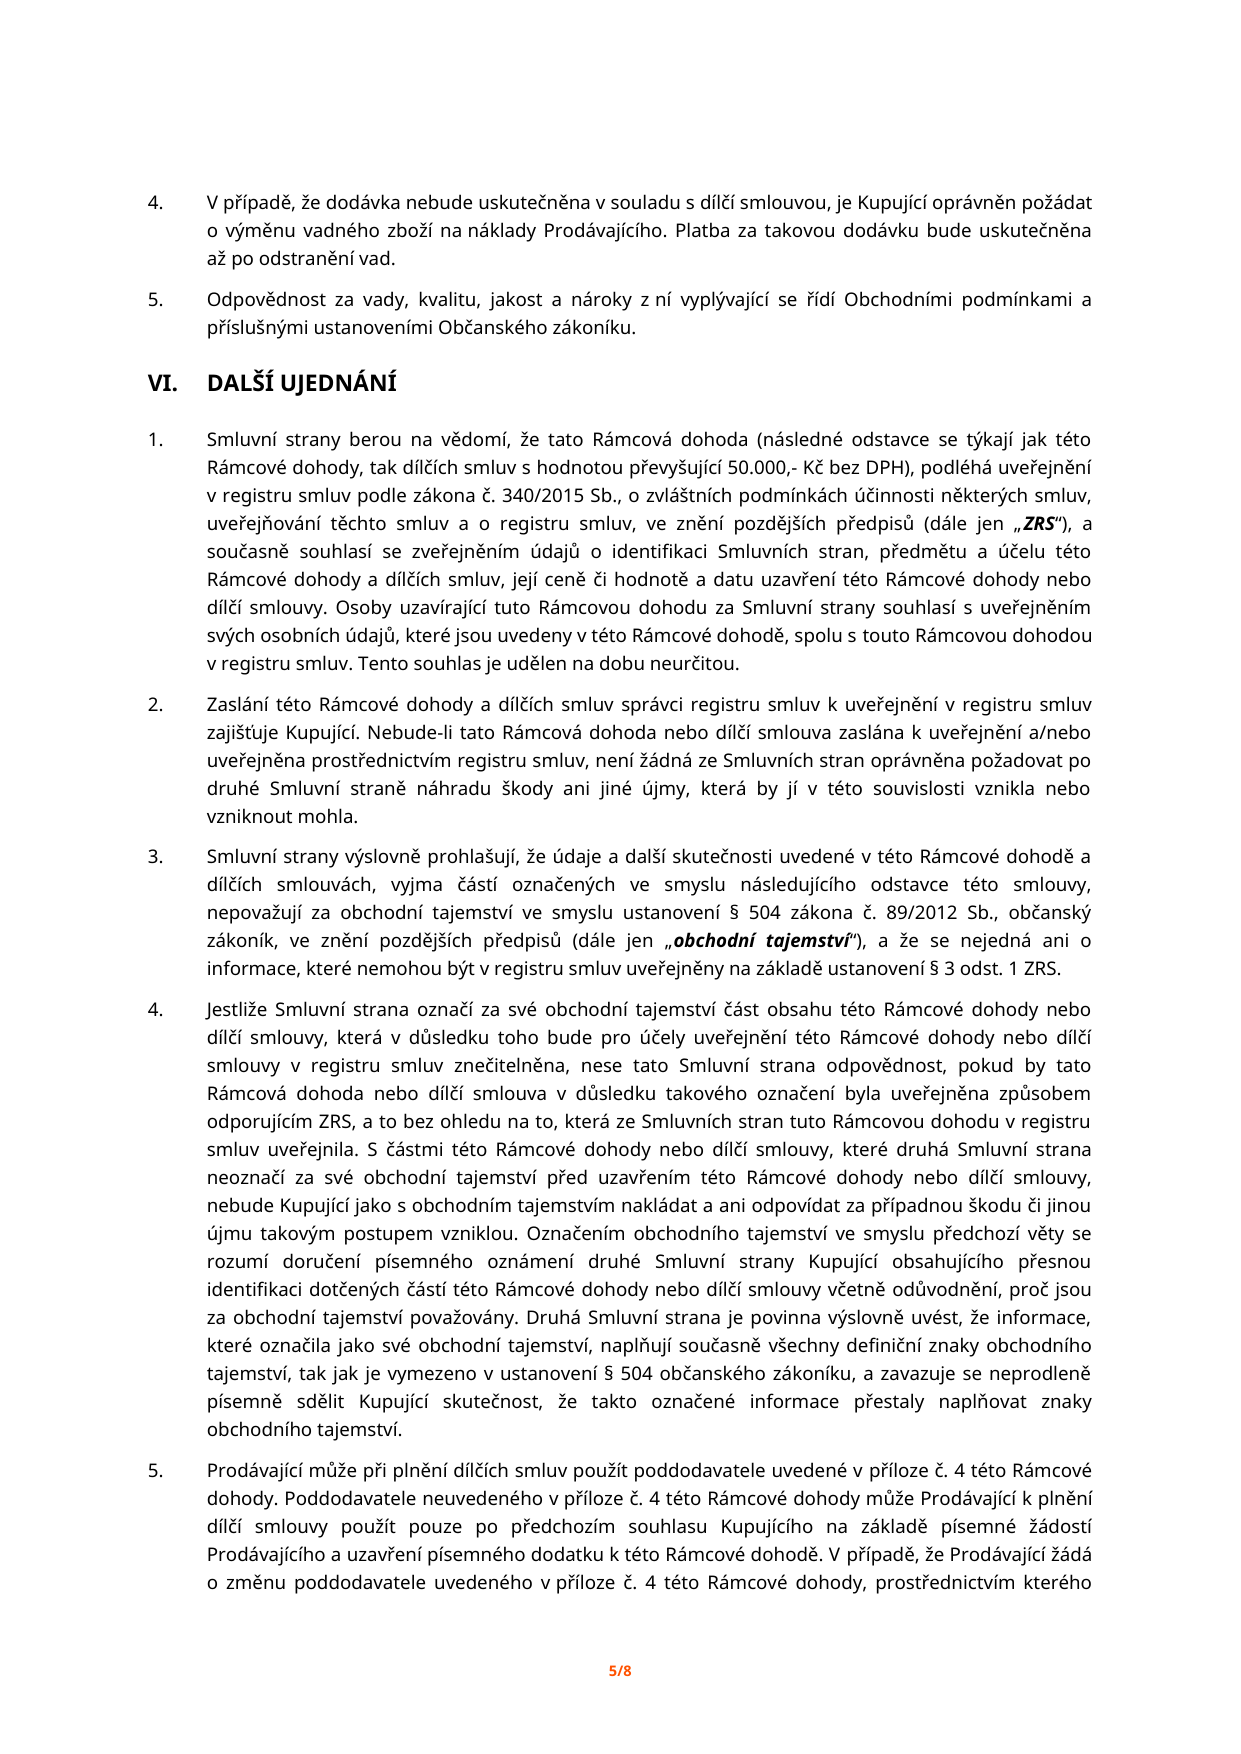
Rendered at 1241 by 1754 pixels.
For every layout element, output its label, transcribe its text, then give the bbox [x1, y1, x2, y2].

text DALŠÍ UJEDNÁNÍ [148, 367, 1093, 398]
text Odpovědnost za vady, kvalitu, jakost a nároky z ní vyplývající se řídí Obchodními podmínkami a příslušnými ustanoveními Občanského zákoníku. [148, 286, 1093, 339]
text Smluvní strany výslovně prohlašují, že údaje a další skutečnosti uvedené v této Rámcové dohodě a dílčích smlouvách, vyjma částí označených ve smyslu následujícího odstavce této smlouvy, nepovažují za obchodní tajemství ve smyslu ustanovení § 504 zákona č. 89/2012 Sb., občanský zákoník, ve znění pozdějších předpisů (dále jen „obchodní tajemství“), a že se nejedná ani o informace, které nemohou být v registru smluv uveřejněny na základě ustanovení § 3 odst. 1 ZRS. [148, 844, 1093, 981]
text Zaslání této Rámcové dohody a dílčích smluv správci registru smluv k uveřejnění v registru smluv zajišťuje Kupující. Nebude-li tato Rámcová dohoda nebo dílčí smlouva zaslána k uveřejnění a/nebo uveřejněna prostřednictvím registru smluv, není žádná ze Smluvních stran oprávněna požadovat po druhé Smluvní straně náhradu škody ani jiné újmy, která by jí v této souvislosti vznikla nebo vzniknout mohla. [148, 691, 1093, 829]
text V případě, že dodávka nebude uskutečněna v souladu s dílčí smlouvou, je Kupující oprávněn požádat o výměnu vadného zboží na náklady Prodávajícího. Platba za takovou dodávku bude uskutečněna až po odstranění vad. [148, 189, 1093, 271]
list Smluvní strany berou na vědomí, že tato Rámcová dohoda (následné odstavce se týkají jak této Rámcové dohody, tak dílčích smluv s hodnotou převyšující 50.000,- Kč bez DPH), podléhá uveřejnění v registru smluv podle zákona č. 340/2015 Sb., o zvláštních podmínkách účinnosti některých smluv, uveřejňování těchto smluv a o registru smluv, ve znění pozdějších předpisů (dále jen „ZRS“), a současně souhlasí se zveřejněním údajů o identifikaci Smluvních stran, předmětu a účelu této Rámcové dohody a dílčích smluv, její ceně či hodnotě a datu uzavření této Rámcové dohody nebo dílčí smlouvy. Osoby uzavírající tuto Rámcovou dohodu za Smluvní strany souhlasí s uveřejněním svých osobních údajů, které jsou uvedeny v této Rámcové dohodě, spolu s touto Rámcovou dohodou v registru smluv. Tento souhlas je udělen na dobu neurčitou. [148, 426, 1093, 676]
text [148, 1457, 1093, 1595]
text Jestliže Smluvní strana označí za své obchodní tajemství část obsahu této Rámcové dohody nebo dílčí smlouvy, která v důsledku toho bude pro účely uveřejnění této Rámcové dohody nebo dílčí smlouvy v registru smluv znečitelněna, nese tato Smluvní strana odpovědnost, pokud by tato Rámcová dohoda nebo dílčí smlouva v důsledku takového označení byla uveřejněna způsobem odporujícím ZRS, a to bez ohledu na to, která ze Smluvních stran tuto Rámcovou dohodu v registru smluv uveřejnila. S částmi této Rámcové dohody nebo dílčí smlouvy, které druhá Smluvní strana neoznačí za své obchodní tajemství před uzavřením této Rámcové dohody nebo dílčí smlouvy, nebude Kupující jako s obchodním tajemstvím nakládat a ani odpovídat za případnou škodu či jinou újmu takovým postupem vzniklou. Označením obchodního tajemství ve smyslu předchozí věty se rozumí doručení písemného oznámení druhé Smluvní strany Kupující obsahujícího přesnou identifikaci dotčených částí této Rámcové dohody nebo dílčí smlouvy včetně odůvodnění, proč jsou za obchodní tajemství považovány. Druhá Smluvní strana je povinna výslovně uvést, že informace, které označila jako své obchodní tajemství, naplňují současně všechny definiční znaky obchodního tajemství, tak jak je vymezeno v ustanovení § 504 občanského zákoníku, a zavazuje se neprodleně písemně sdělit Kupující skutečnost, že takto označené informace přestaly naplňovat znaky obchodního tajemství. [148, 996, 1093, 1442]
